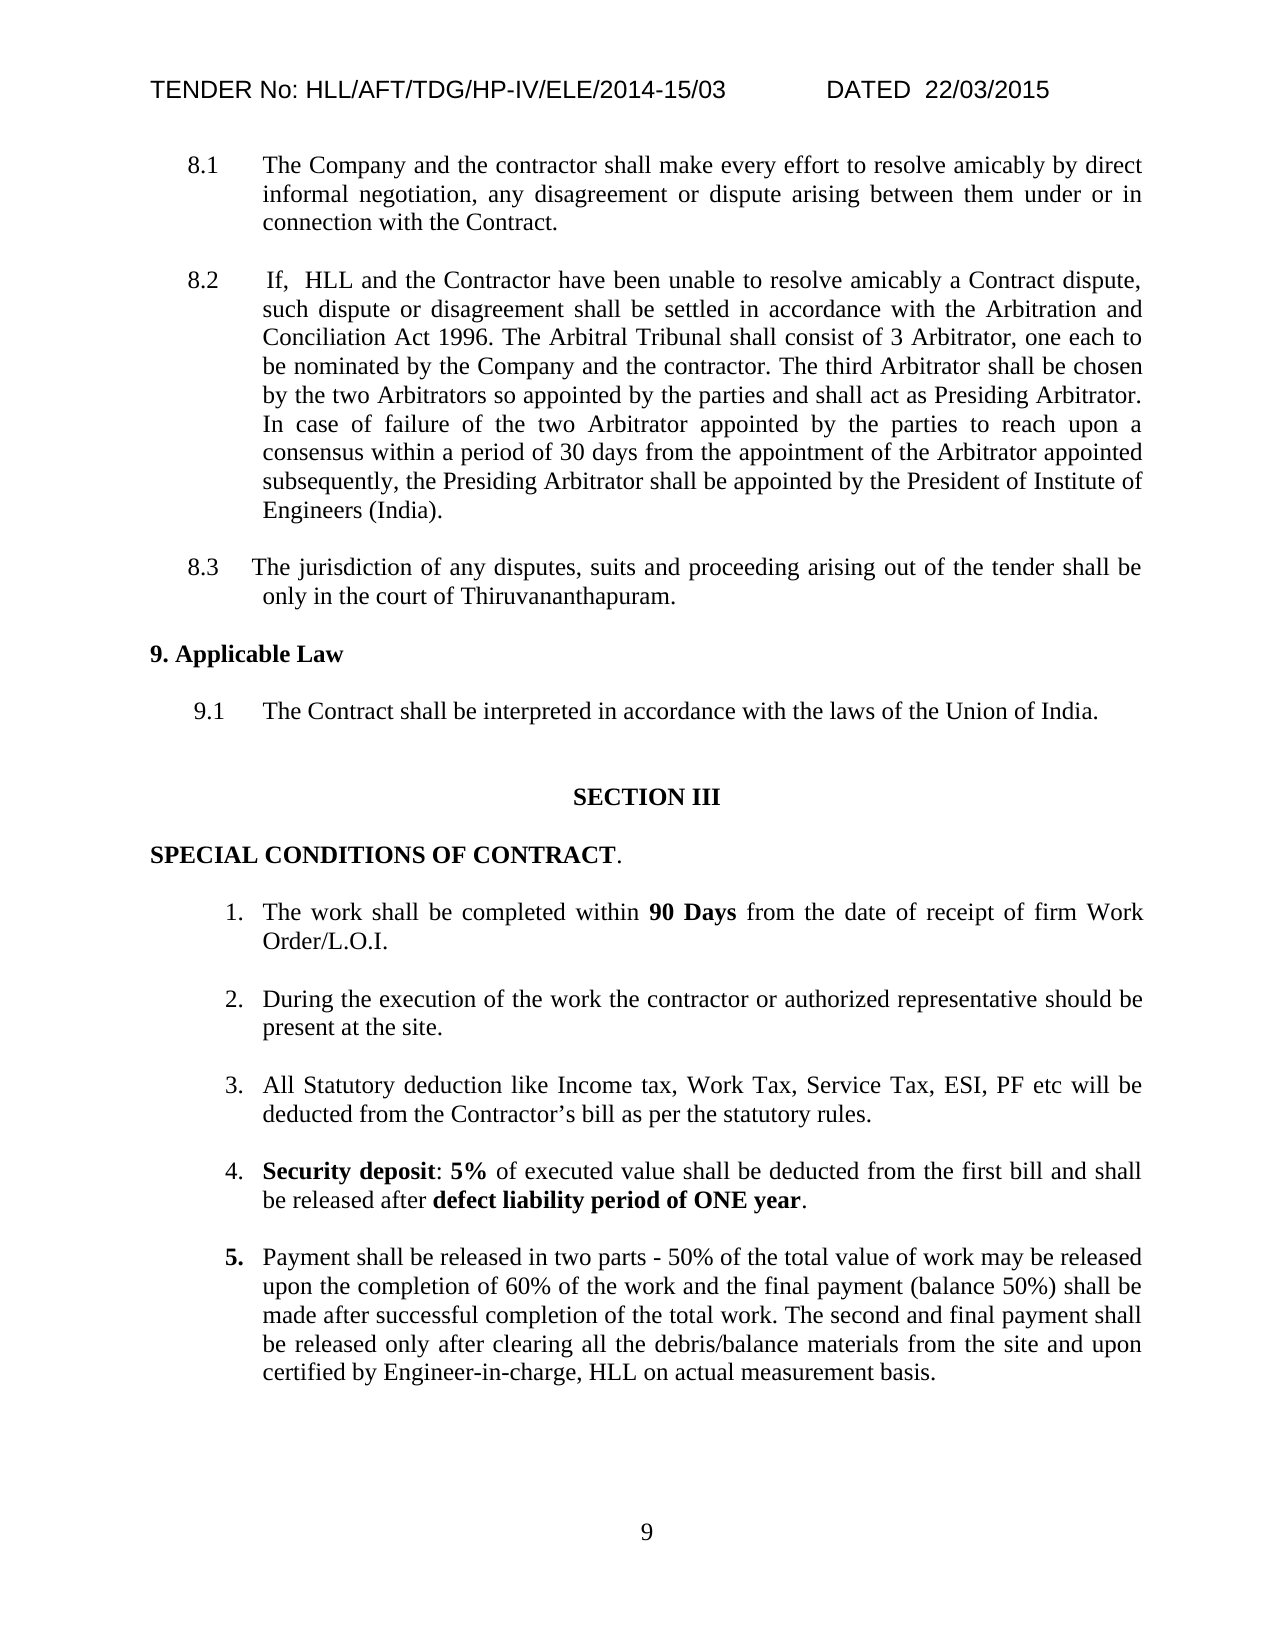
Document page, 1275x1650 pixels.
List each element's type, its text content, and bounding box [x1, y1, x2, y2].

list During the execution of the work the contractor or authorized representative should be present at the site. [225, 984, 1144, 1041]
text 9.1 The Contract shall be interpreted in accordance with the laws of the Union of India. [187, 696, 1144, 725]
text 8.2 If, HLL and the Contractor have been unable to resolve amicably a Contract dispute, such dispute or disagreement shall be settled in accordance with the Arbitration and Conciliation Act 1996. The Arbitral Tribunal shall consist of 3 Arbitrator, one each to be nominated by the Company and the contractor. The third Arbitrator shall be chosen by the two Arbitrators so appointed by the parties and shall act as Presiding Arbitrator. In case of failure of the two Arbitrator appointed by the parties to reach upon a consensus within a period of 30 days from the appointment of the Arbitrator appointed subsequently, the Presiding Arbitrator shall be appointed by the President of Institute of Engineers (India). [187, 265, 1144, 524]
list All Statutory deduction like Income tax, Work Tax, Service Tax, ESI, PF etc will be deducted from the Contractor’s bill as per the statutory rules. [225, 1070, 1144, 1127]
text 9. Applicable Law [150, 639, 1144, 667]
text 8.3 The jurisdiction of any disputes, suits and proceeding arising out of the tender shall be only in the court of Thiruvananthapuram. [187, 552, 1144, 610]
text SPECIAL CONDITIONS OF CONTRACT. [150, 840, 1144, 869]
list Security deposit: 5% of executed value shall be deducted from the first bill and shall be released after defect liability period of ONE year. [225, 1156, 1144, 1214]
text 8.1 The Company and the contractor shall make every effort to resolve amicably by direct informal negotiation, any disagreement or dispute arising between them under or in connection with the Contract. [187, 150, 1144, 236]
list Payment shall be released in two parts - 50% of the total value of work may be released upon the completion of 60% of the work and the final payment (balance 50%) shall be made after successful completion of the total work. The second and final payment shall be released only after clearing all the debris/balance materials from the site and upon certified by Engineer-in-charge, HLL on actual measurement basis. [225, 1242, 1144, 1386]
text SECTION III [150, 782, 1144, 811]
list The work shall be completed within 90 Days from the date of receipt of firm Work Order/L.O.I. [225, 897, 1144, 955]
